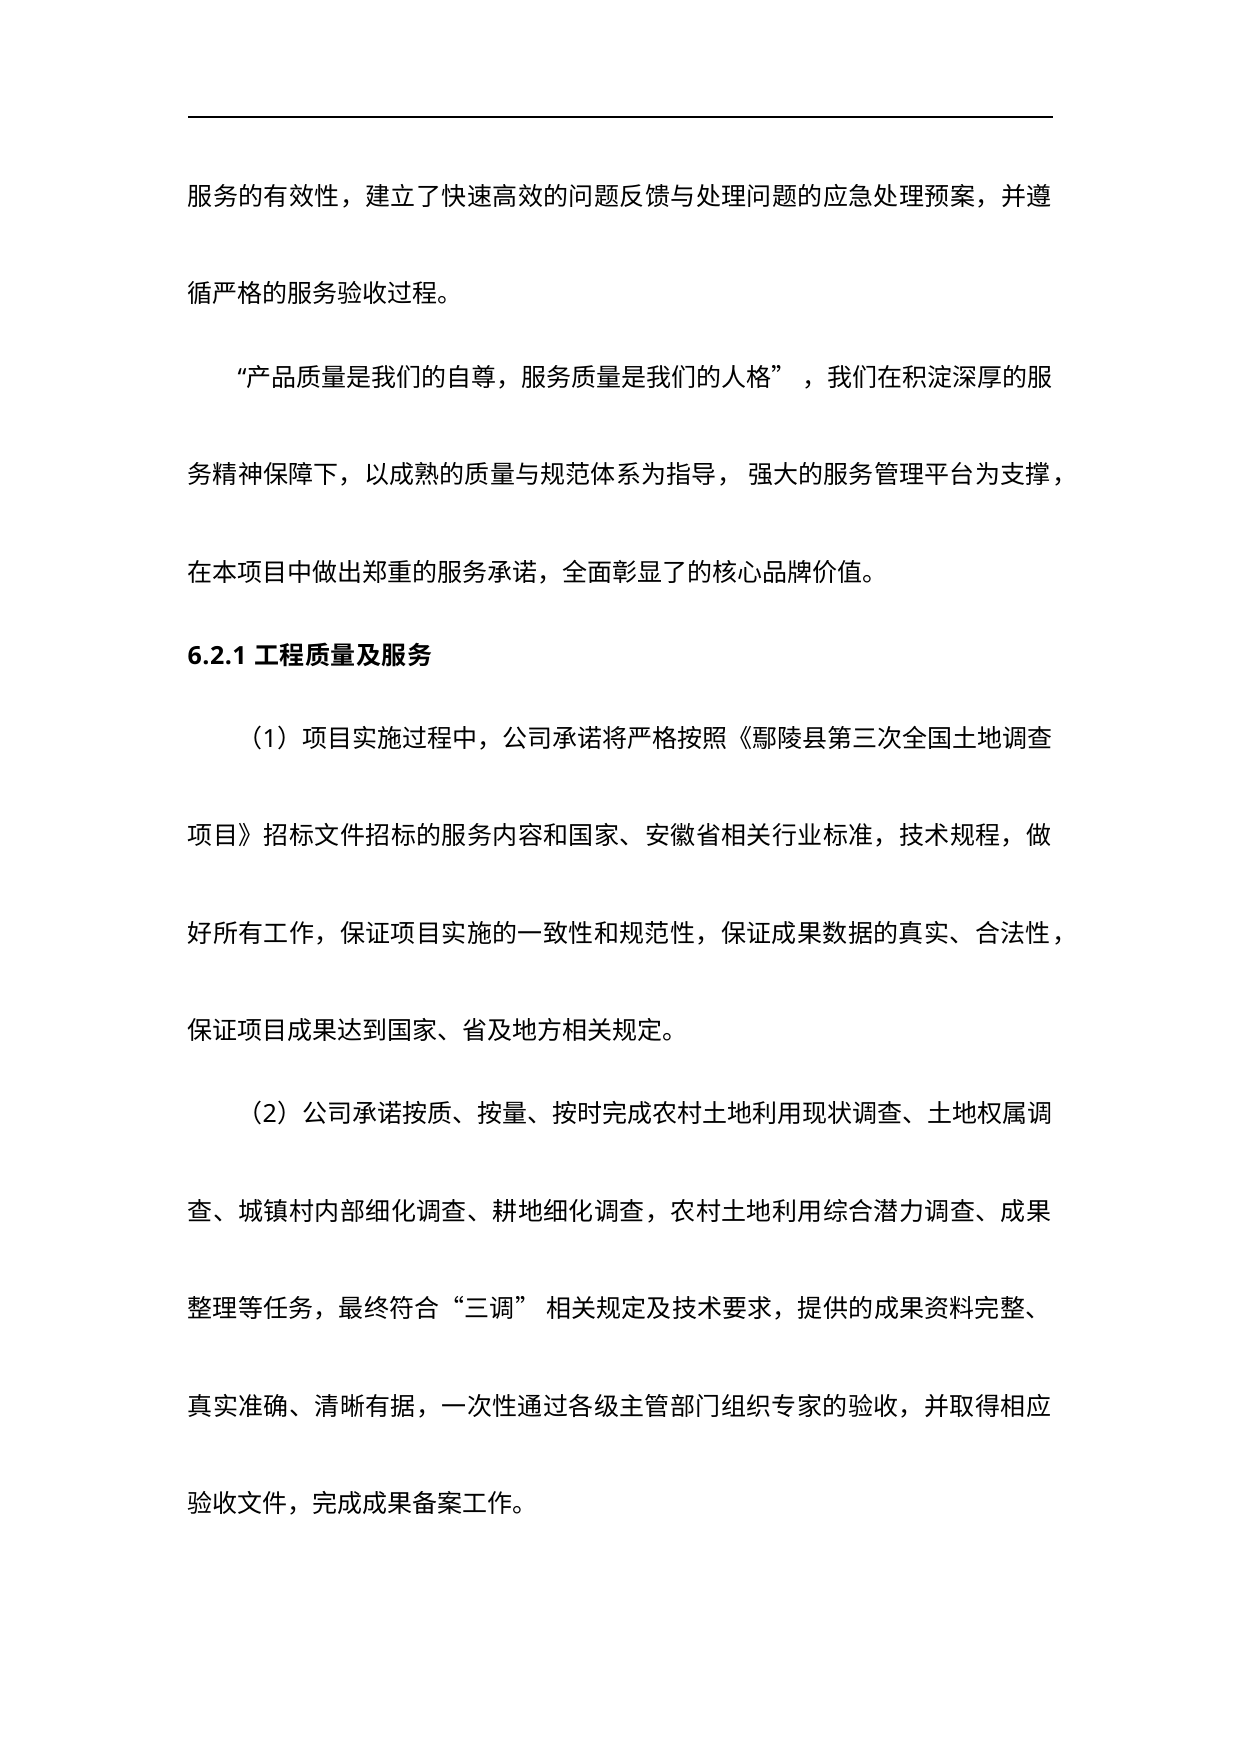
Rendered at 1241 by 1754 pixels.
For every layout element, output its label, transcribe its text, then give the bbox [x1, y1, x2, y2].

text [187, 162, 1053, 324]
text 6.2.1 工程质量及服务 [187, 621, 1053, 686]
text （1）项目实施过程中，公司承诺将严格按照《鄢陵县第三次全国土地调查项目》招标文件招标的服务内容和国家、安徽省相关行业标准，技术规程，做好所有工作，保证项目实施的一致性和规范性，保证成果数据的真实、合法性，保证项目成果达到国家、省及地方相关规定。 [187, 704, 1053, 1061]
text （2）公司承诺按质、按量、按时完成农村土地利用现状调查、土地权属调查、城镇村内部细化调查、耕地细化调查，农村土地利用综合潜力调查、成果整理等任务，最终符合“三调” 相关规定及技术要求，提供的成果资料完整、真实准确、清晰有据，一次性通过各级主管部门组织专家的验收，并取得相应验收文件，完成成果备案工作。 [187, 1079, 1053, 1534]
text “产品质量是我们的自尊，服务质量是我们的人格” ，我们在积淀深厚的服务精神保障下，以成熟的质量与规范体系为指导， 强大的服务管理平台为支撑，在本项目中做出郑重的服务承诺，全面彰显了的核心品牌价值。 [187, 343, 1053, 603]
